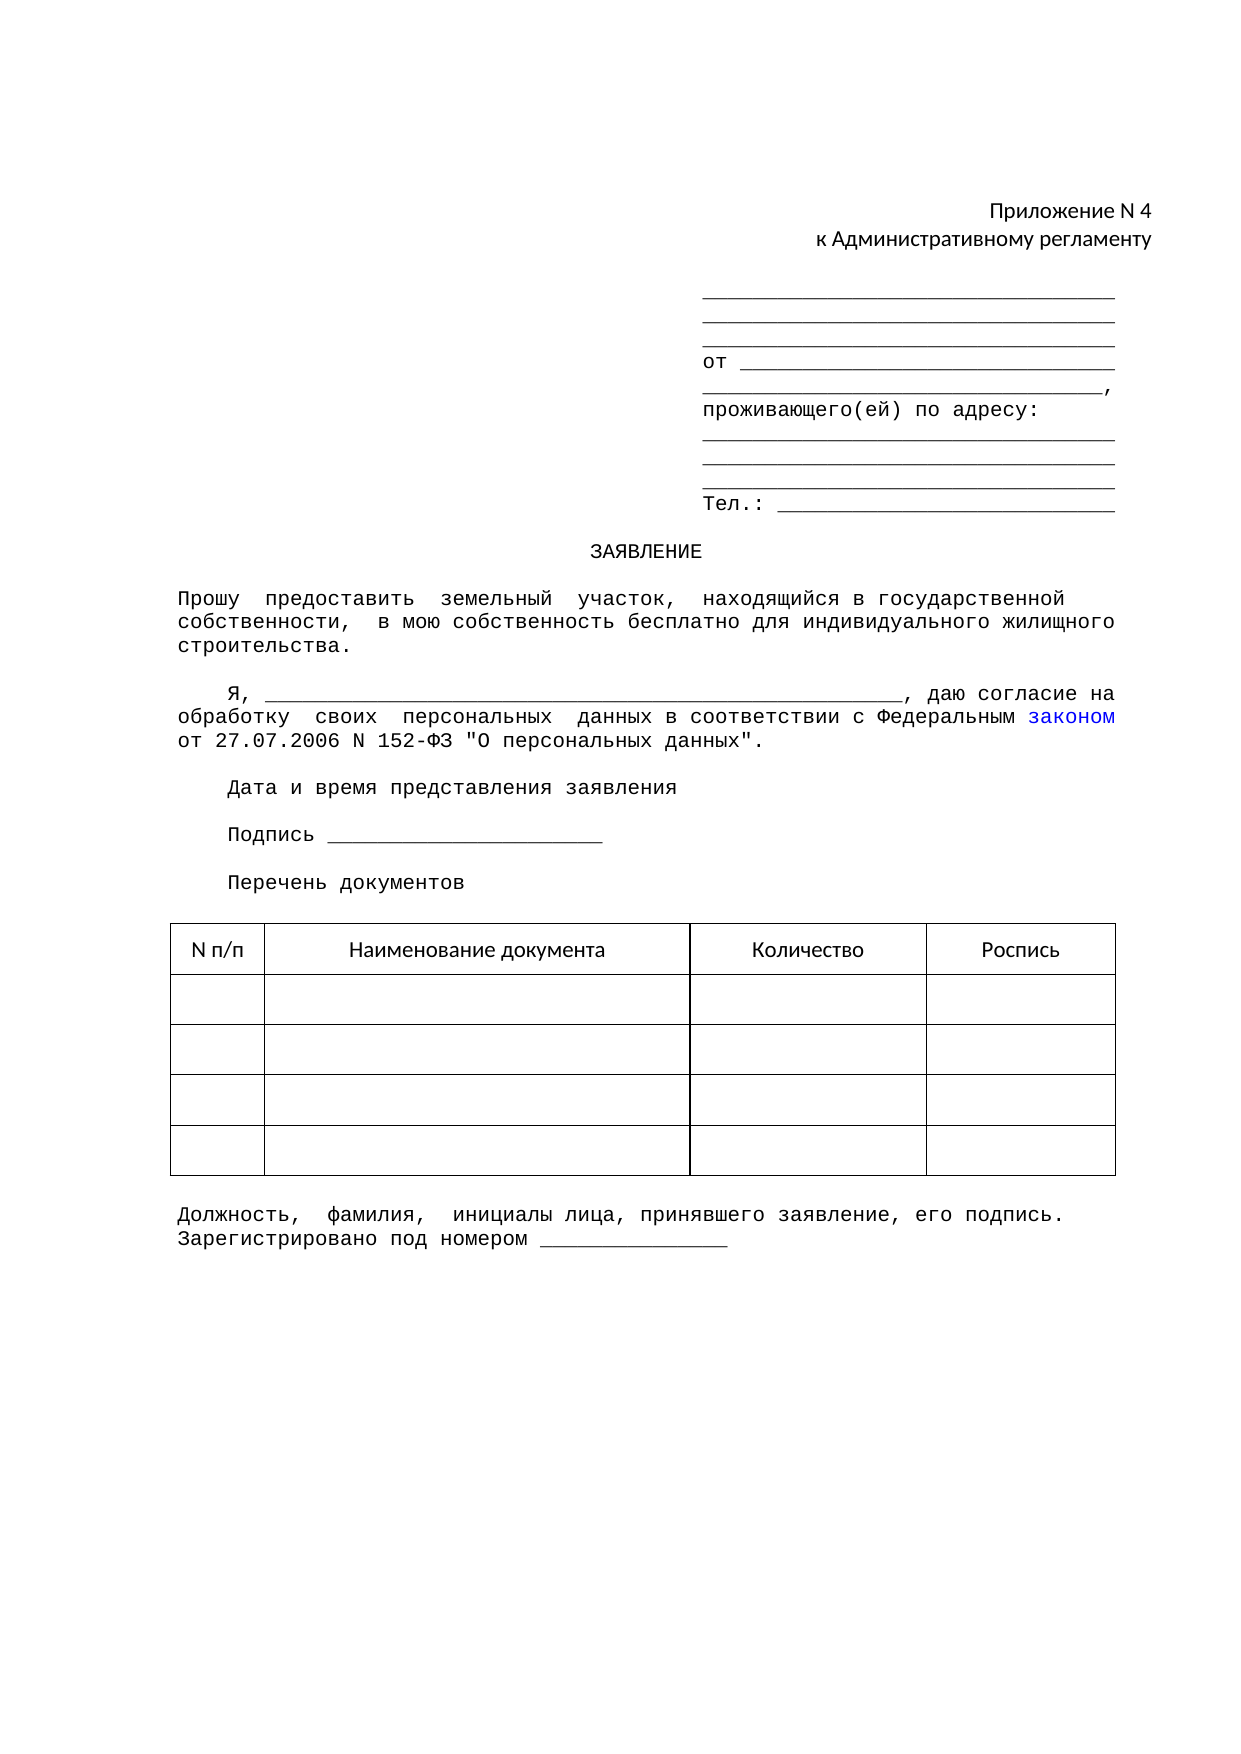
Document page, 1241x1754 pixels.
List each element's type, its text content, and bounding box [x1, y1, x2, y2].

table_cell [171, 975, 264, 1024]
table_header Наименование документа [265, 924, 689, 974]
table_cell [927, 1126, 1115, 1175]
table_cell [171, 1126, 264, 1175]
text ________________________________, [177, 375, 1152, 399]
table_cell [265, 1025, 689, 1074]
table_cell [265, 1075, 689, 1124]
text Дата и время представления заявления [177, 777, 1152, 801]
table_cell [927, 1075, 1115, 1124]
text Приложение N 4 [177, 196, 1152, 224]
table_cell [927, 1025, 1115, 1074]
text от ______________________________ [177, 351, 1152, 375]
text _________________________________ [177, 328, 1152, 351]
text Перечень документов [177, 872, 1152, 895]
text Зарегистрировано под номером _______________ [177, 1228, 1152, 1251]
text Подпись ______________________ [177, 824, 1152, 848]
table_cell [171, 1075, 264, 1124]
table_cell [691, 1126, 926, 1175]
table_cell [691, 1075, 926, 1124]
table_header Роспись [927, 924, 1115, 974]
text Я, ___________________________________________________, даю согласие на [177, 682, 1152, 706]
table_cell [691, 1025, 926, 1074]
text обработку своих персональных данных в соответствии с Федеральным законом [177, 706, 1152, 730]
table_header N п/п [171, 924, 264, 974]
text _________________________________ [177, 422, 1152, 446]
text проживающего(ей) по адресу: [177, 399, 1152, 422]
text _________________________________ [177, 470, 1152, 493]
text от 27.07.2006 N 152-ФЗ "О персональных данных". [177, 730, 1152, 753]
text собственности, в мою собственность бесплатно для индивидуального жилищного [177, 612, 1152, 635]
table_cell [927, 975, 1115, 1024]
text к Административному регламенту [177, 224, 1152, 252]
text ЗАЯВЛЕНИЕ [177, 541, 1152, 564]
table_cell [171, 1025, 264, 1074]
text _________________________________ [177, 446, 1152, 470]
text _________________________________ [177, 281, 1152, 304]
text Прошу предоставить земельный участок, находящийся в государственной [177, 588, 1152, 612]
table_cell [265, 1126, 689, 1175]
table_cell [265, 975, 689, 1024]
text Тел.: ___________________________ [177, 493, 1152, 517]
text _________________________________ [177, 304, 1152, 328]
table_cell [691, 975, 926, 1024]
text Должность, фамилия, инициалы лица, принявшего заявление, его подпись. [177, 1204, 1152, 1228]
text строительства. [177, 635, 1152, 659]
table_header Количество [691, 924, 926, 974]
